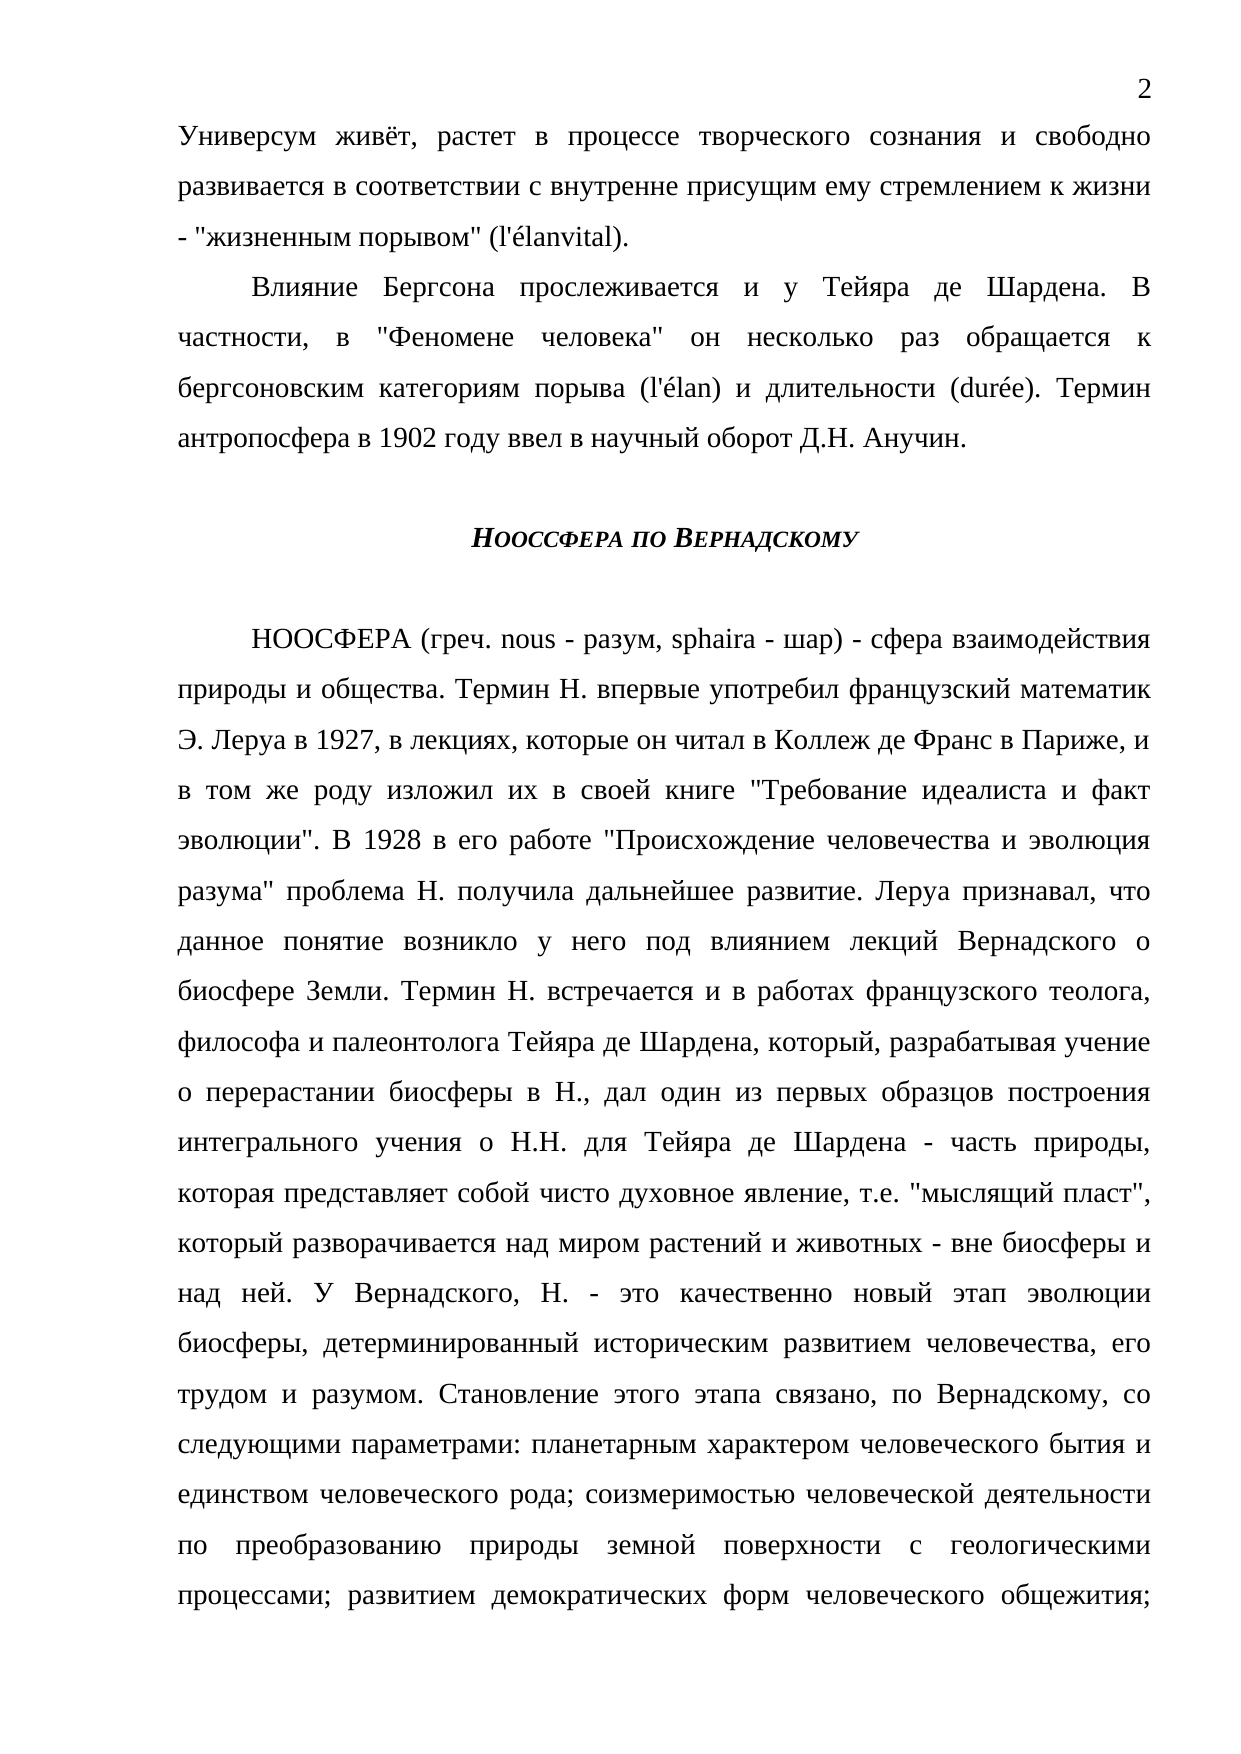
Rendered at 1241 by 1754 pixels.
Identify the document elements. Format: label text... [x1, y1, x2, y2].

subtitle Нооссфера по Вернадскому [177, 521, 1152, 554]
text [177, 118, 1152, 252]
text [177, 621, 1152, 1611]
text Влияние Бергсона прослеживается и у Тейяра де Шардена. В частности, в "Феномене человека" он несколько раз обращается к бергсоновским категориям порыва (l'élan) и длительности (durée). Термин антропосфера в 1902 году ввел в научный оборот Д.Н. Анучин. [177, 269, 1152, 453]
